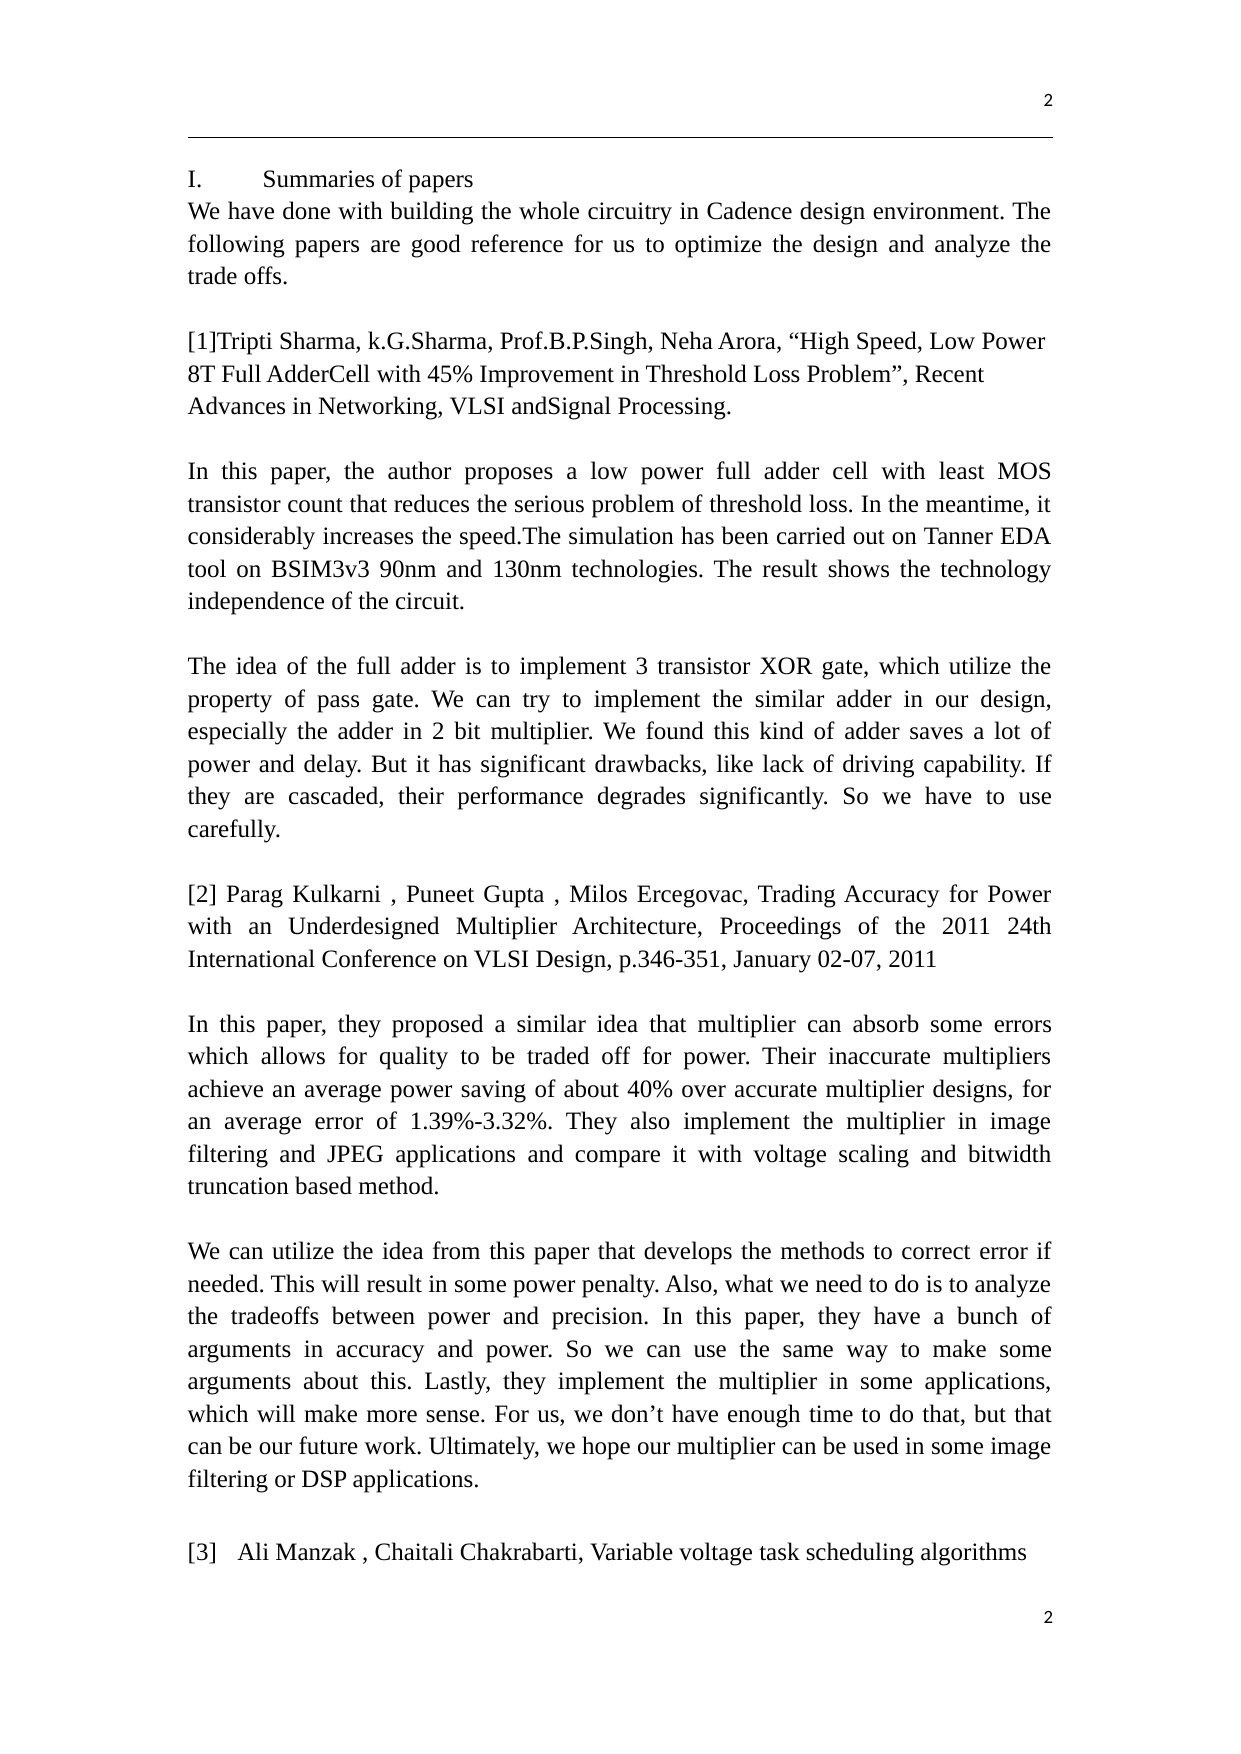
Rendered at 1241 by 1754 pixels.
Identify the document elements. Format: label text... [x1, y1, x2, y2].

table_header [229, 1527, 1067, 1575]
table_header [3] [180, 1527, 229, 1575]
text In this paper, the author proposes a low power full adder cell with least MOS transistor count that reduces the serious problem of threshold loss. In the meantime, it considerably increases the speed.The simulation has been carried out on Tanner EDA tool on BSIM3v3 90nm and 130nm technologies. The result shows the technology independence of the circuit. [187, 454, 1053, 617]
text We have done with building the whole circuitry in Cadence design environment. The following papers are good reference for us to optimize the design and analyze the trade offs. [187, 194, 1053, 292]
text [2] Parag Kulkarni , Puneet Gupta , Milos Ercegovac, Trading Accuracy for Power with an Underdesigned Multiplier Architecture, Proceedings of the 2011 24th International Conference on VLSI Design, p.346-351, January 02-07, 2011 [187, 877, 1053, 974]
text We can utilize the idea from this paper that develops the methods to correct error if needed. This will result in some power penalty. Also, what we need to do is to analyze the tradeoffs between power and precision. In this paper, they have a bunch of arguments in accuracy and power. So we can use the same way to make some arguments about this. Lastly, they implement the multiplier in some applications, which will make more sense. For us, we don’t have enough time to do that, but that can be our future work. Ultimately, we hope our multiplier can be used in some image filtering or DSP applications. [187, 1234, 1053, 1494]
text The idea of the full adder is to implement 3 transistor XOR gate, which utilize the property of pass gate. We can try to implement the similar adder in our design, especially the adder in 2 bit multiplier. We found this kind of adder saves a lot of power and delay. But it has significant drawbacks, like lack of driving capability. If they are cascaded, their performance degrades significantly. So we have to use carefully. [187, 649, 1053, 844]
text In this paper, they proposed a similar idea that multiplier can absorb some errors which allows for quality to be traded off for power. Their inaccurate multipliers achieve an average power saving of about 40% over accurate multiplier designs, for an average error of 1.39%-3.32%. They also implement the multiplier in image filtering and JPEG applications and compare it with voltage scaling and bitwidth truncation based method. [187, 1007, 1053, 1202]
list Summaries of papers [187, 162, 1053, 194]
text [1]Tripti Sharma, k.G.Sharma, Prof.B.P.Singh, Neha Arora, “High Speed, Low Power 8T Full AdderCell with 45% Improvement in Threshold Loss Problem”, Recent Advances in Networking, VLSI andSignal Processing. [187, 324, 1053, 422]
